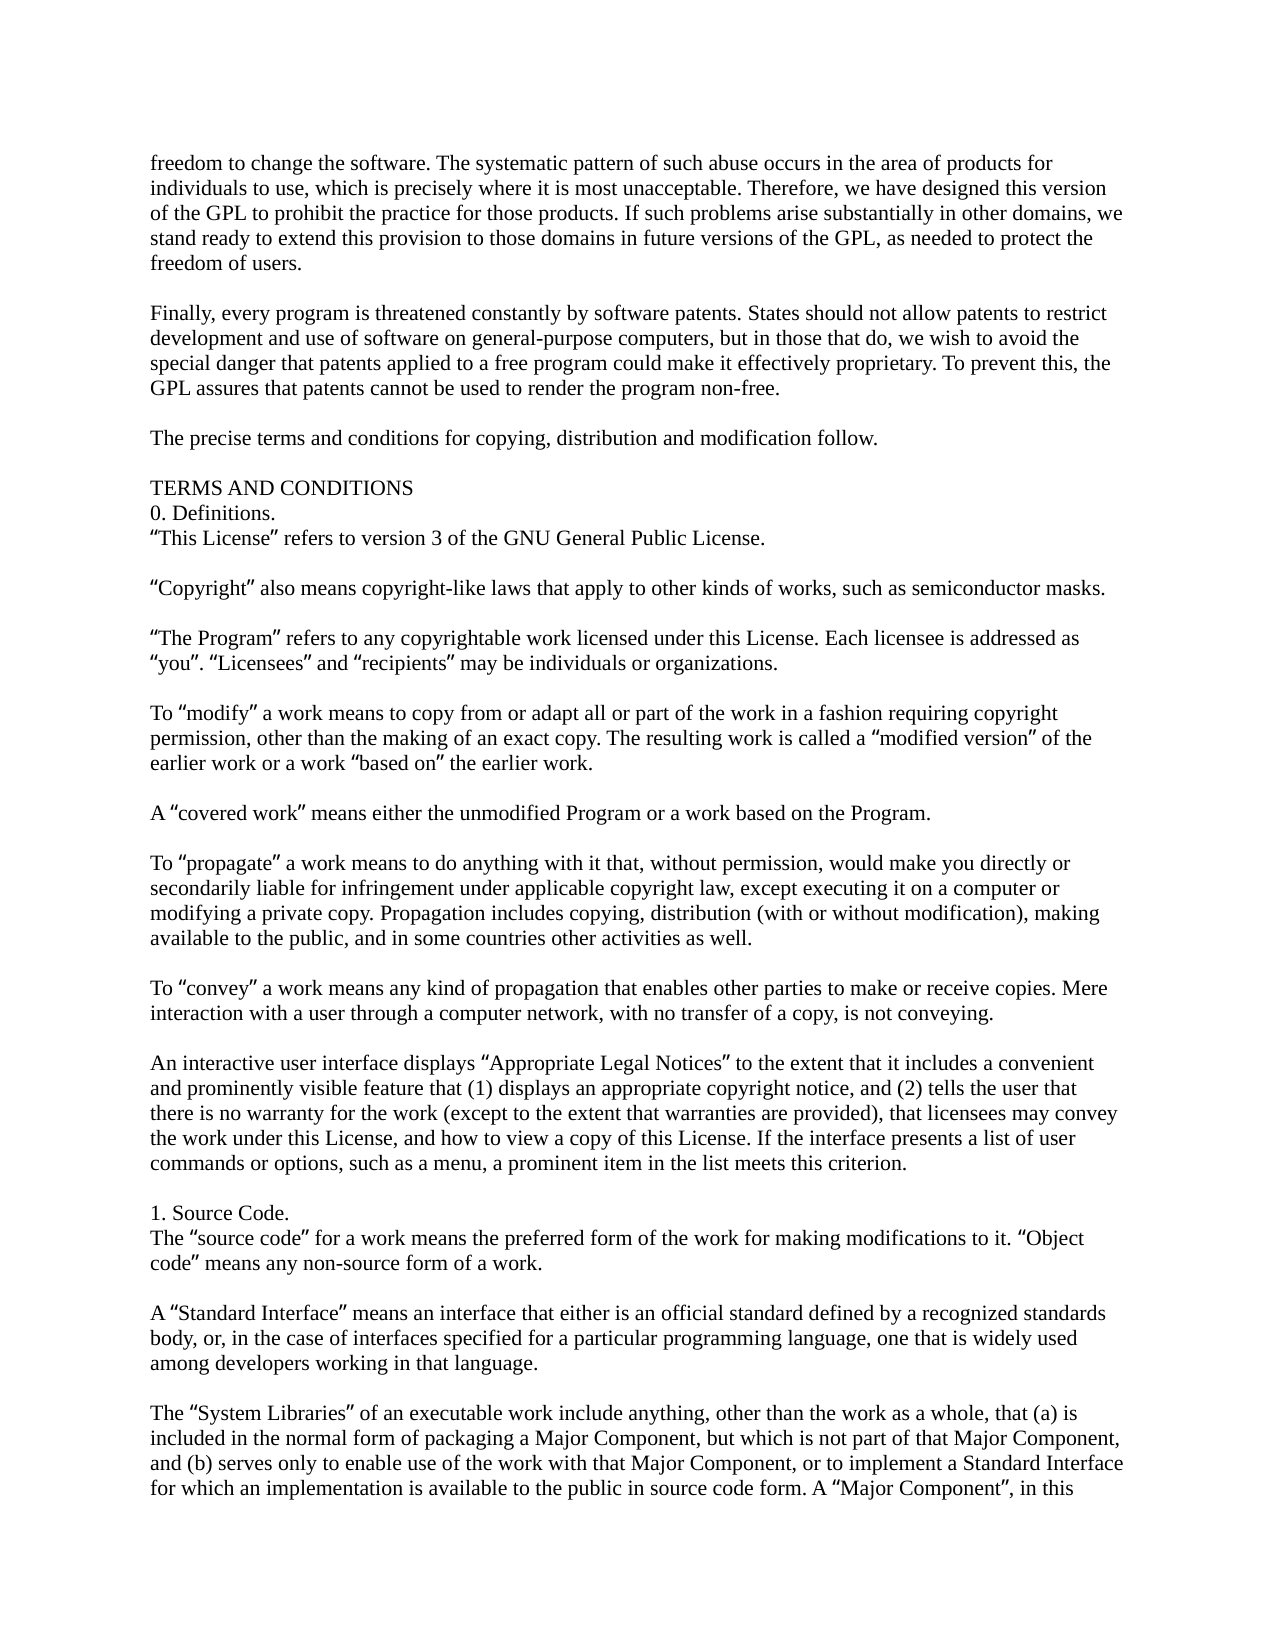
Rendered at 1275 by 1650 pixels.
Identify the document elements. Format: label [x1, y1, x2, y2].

text [150, 150, 1125, 1500]
